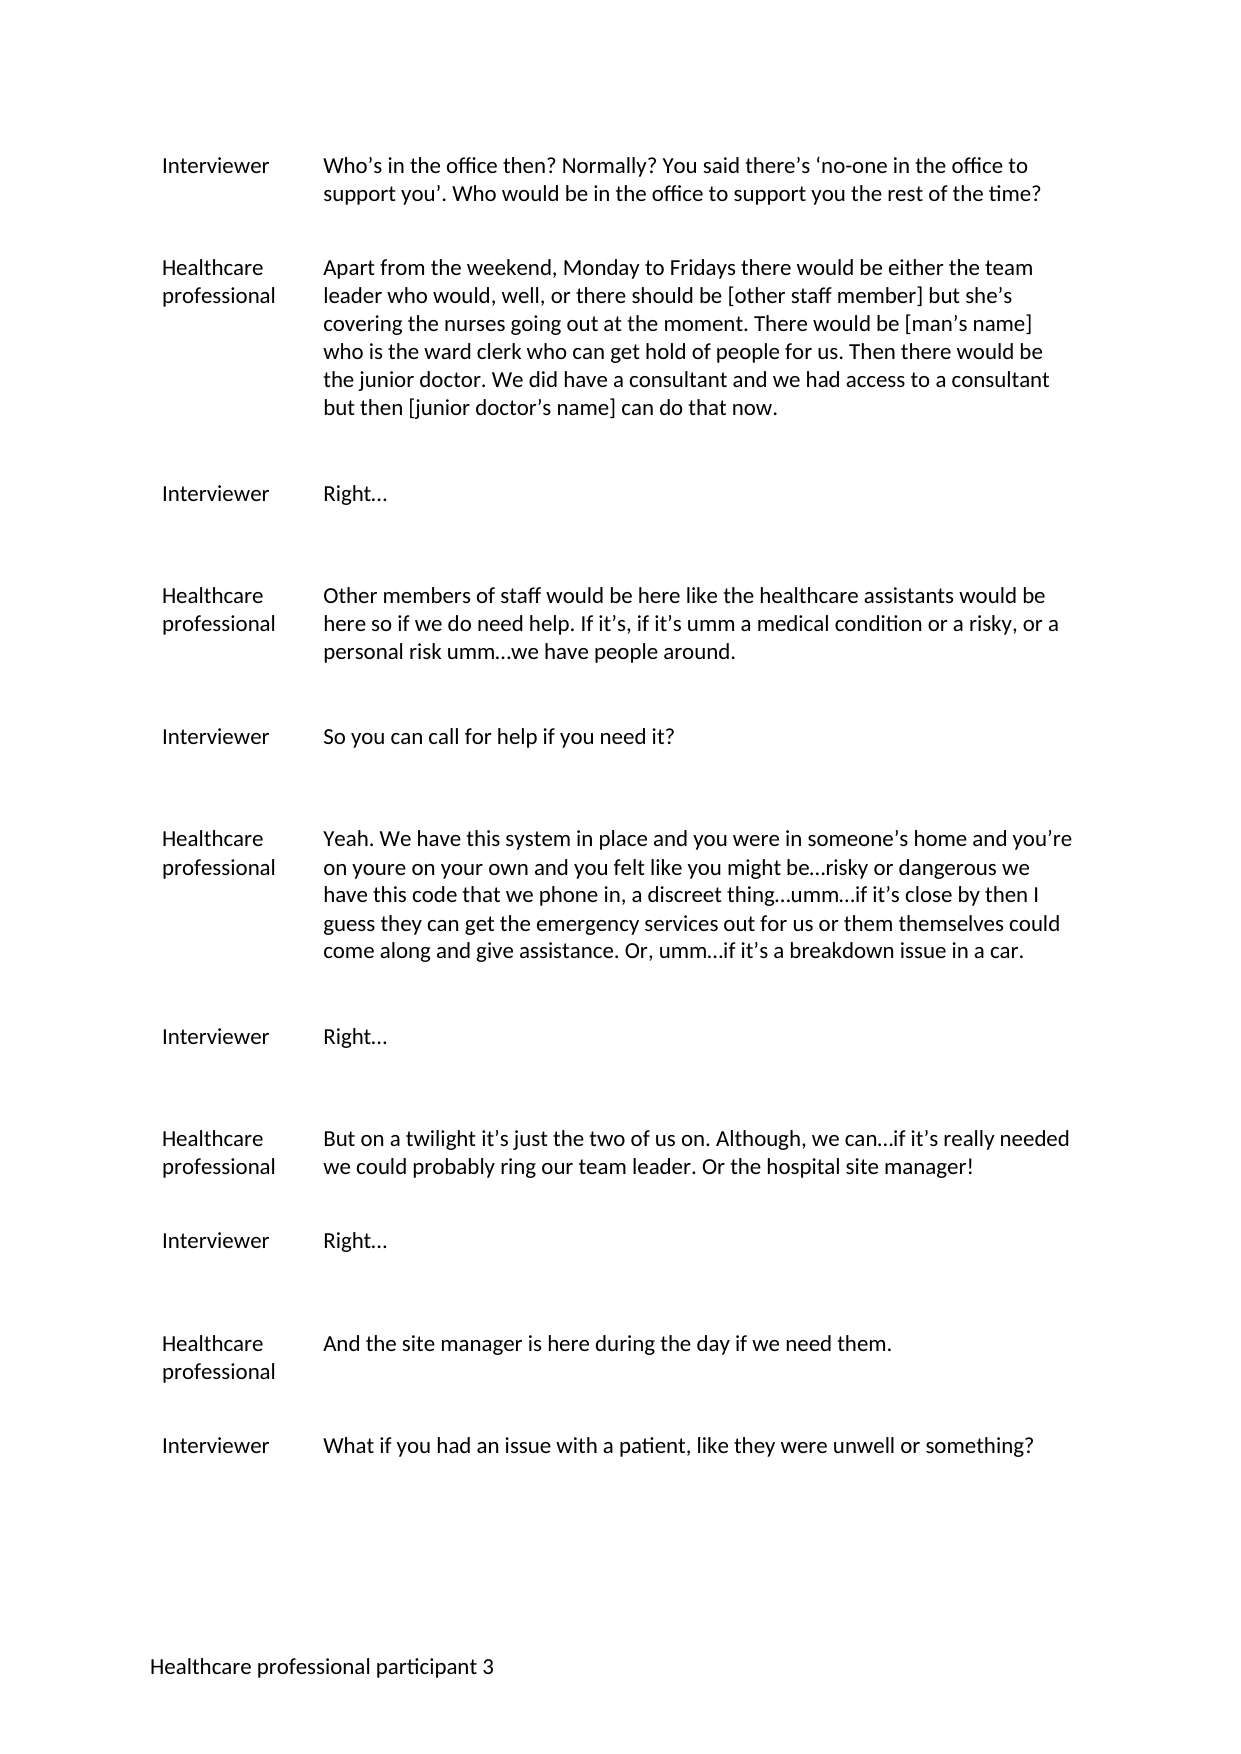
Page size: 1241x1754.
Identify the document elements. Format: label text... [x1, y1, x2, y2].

table_cell Other members of staff would be here like the healthcare assistants would be here so if we do need help. If it’s, if it’s umm a medical condition or a risky, or a personal risk umm…we have people around. [312, 581, 1087, 721]
table_cell But on a twilight it’s just the two of us on. Although, we can…if it’s really needed we could probably ring our team leader. Or the hospital site manager! [312, 1124, 1087, 1226]
table_cell Right… [312, 479, 1087, 580]
table_cell Interviewer [151, 151, 311, 252]
table_cell Interviewer [151, 1227, 311, 1328]
table_cell So you can call for help if you need it? [312, 722, 1087, 823]
table_cell Yeah. We have this system in place and you were in someone’s home and you’re on youre on your own and you felt like you might be…risky or dangerous we have this code that we phone in, a discreet thing…umm…if it’s close by then I guess they can get the emergency services out for us or them themselves could come along and give assistance. Or, umm…if it’s a breakdown issue in a car. [312, 825, 1087, 1021]
table_cell Healthcare professional [151, 581, 311, 721]
table_cell Healthcare professional [151, 825, 311, 1021]
table_cell Right… [312, 1022, 1087, 1123]
table_cell Apart from the weekend, Monday to Fridays there would be either the team leader who would, well, or there should be [other staff member] but she’s covering the nurses going out at the moment. There would be [man’s name] who is the ward clerk who can get hold of people for us. Then there would be the junior doctor. We did have a consultant and we had access to a consultant but then [junior doctor’s name] can do that now. [312, 254, 1087, 478]
table_cell And the site manager is here during the day if we need them. [312, 1329, 1087, 1430]
table_cell Healthcare professional [151, 1124, 311, 1226]
table_cell Who’s in the office then? Normally? You said there’s ‘no-one in the office to support you’. Who would be in the office to support you the rest of the time? [312, 151, 1087, 252]
table_cell Interviewer [151, 1022, 311, 1123]
table_cell Right… [312, 1227, 1087, 1328]
table_cell Healthcare professional [151, 1329, 311, 1430]
table_cell What if you had an issue with a patient, like they were unwell or something? [312, 1431, 1087, 1533]
table_cell Interviewer [151, 1431, 311, 1533]
table_cell Interviewer [151, 722, 311, 823]
table_cell Interviewer [151, 479, 311, 580]
table_cell Healthcare professional [151, 254, 311, 478]
